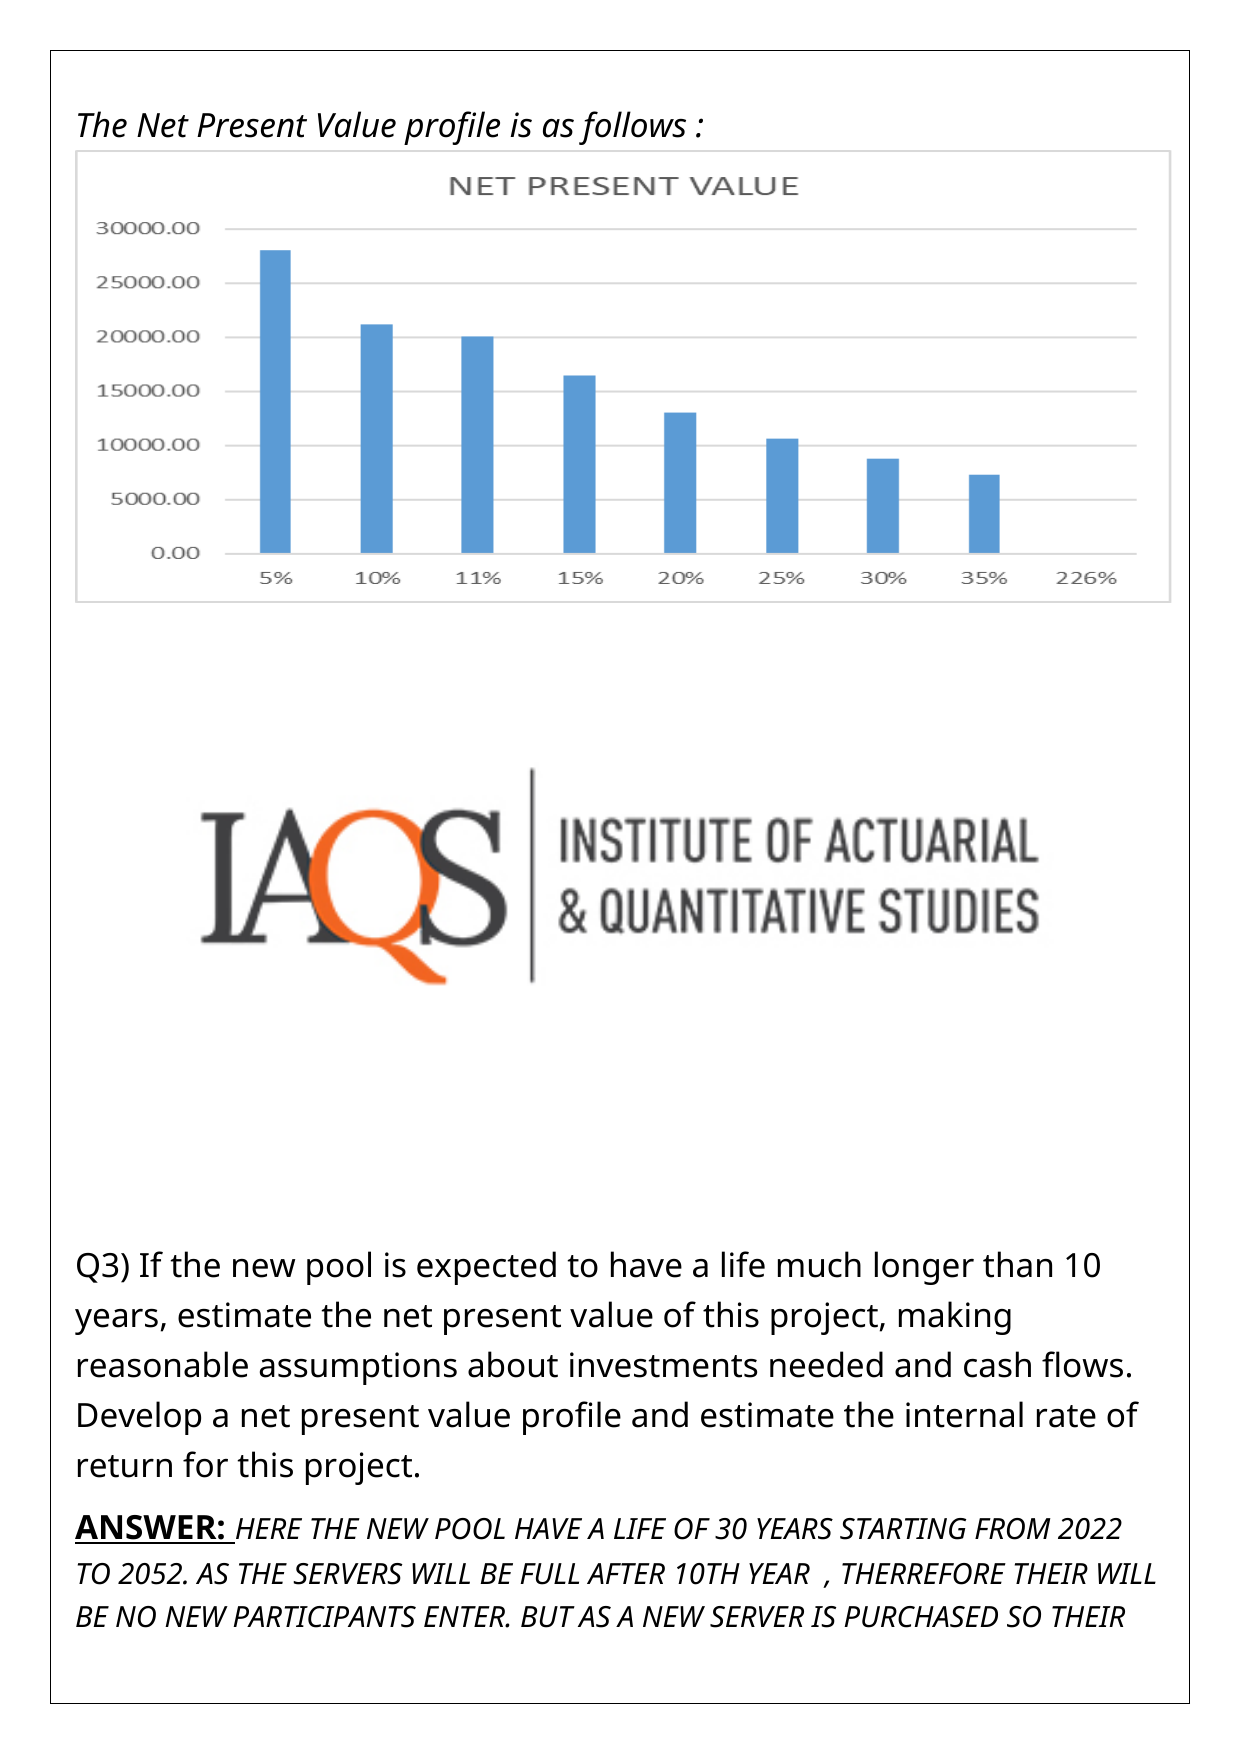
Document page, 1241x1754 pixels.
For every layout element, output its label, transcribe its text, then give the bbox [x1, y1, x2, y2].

text Q3) If the new pool is expected to have a life much longer than 10 years, estimate the net present value of this project, making reasonable assumptions about investments needed and cash flows. Develop a net present value profile and estimate the internal rate of return for this project. [75, 1242, 1165, 1487]
text The Net Present Value profile is as follows : [75, 102, 1165, 150]
picture [75, 150, 1172, 603]
picture [150, 759, 1091, 995]
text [75, 1504, 1165, 1636]
